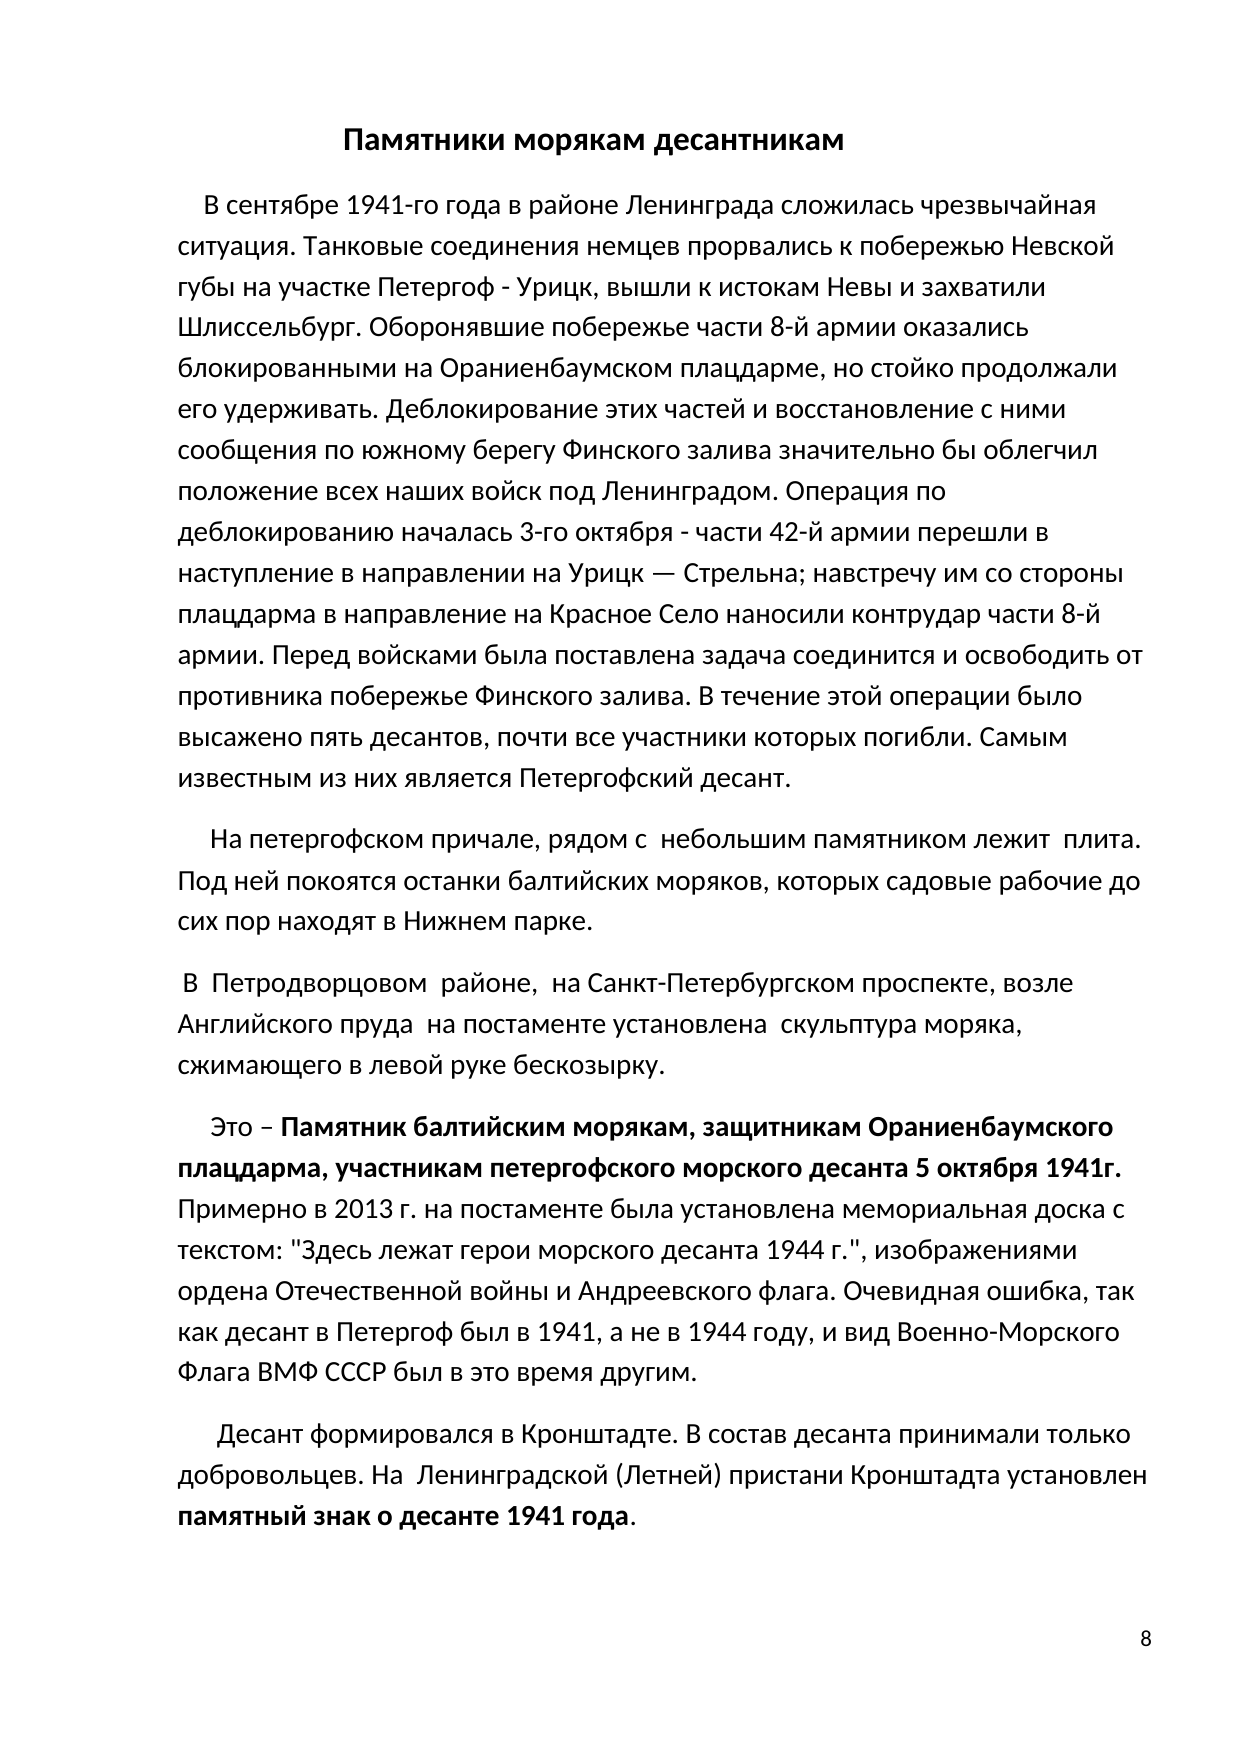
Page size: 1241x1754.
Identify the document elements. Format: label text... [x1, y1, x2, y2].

text Десант формировался в Кронштадте. В состав десанта принимали только добровольцев. На Ленинградской (Летней) пристани Кронштадта установлен памятный знак о десанте 1941 года. [177, 1415, 1152, 1533]
text Это – Памятник балтийским морякам, защитникам Ораниенбаумского плацдарма, участникам петергофского морского десанта 5 октября 1941г. Примерно в 2013 г. на постаменте была установлена мемориальная доска с текстом: "Здесь лежат герои морского десанта 1944 г.", изображениями ордена Отечественной войны и Андреевского флага. Очевидная ошибка, так как десант в Петергоф был в 1941, а не в 1944 году, и вид Военно-Морского Флага ВМФ СССР был в это время другим. [177, 1108, 1152, 1389]
text Памятники морякам десантникам [177, 118, 1152, 159]
text В сентябре 1941-го года в районе Ленинграда сложилась чрезвычайная ситуация. Танковые соединения немцев прорвались к побережью Невской губы на участке Петергоф - Урицк, вышли к истокам Невы и захватили Шлиссельбург. Оборонявшие побережье части 8-й армии оказались блокированными на Ораниенбаумском плацдарме, но стойко продолжали его удерживать. Деблокирование этих частей и восстановление с ними сообщения по южному берегу Финского залива значительно бы облегчил положение всех наших войск под Ленинградом. Операция по деблокированию началась 3-го октября - части 42-й армии перешли в наступление в направлении на Урицк — Стрельна; навстречу им со стороны плацдарма в направление на Красное Село наносили контрудар части 8-й армии. Перед войсками была поставлена задача соединится и освободить от противника побережье Финского залива. В течение этой операции было высажено пять десантов, почти все участники которых погибли. Самым известным из них является Петергофский десант. [177, 186, 1152, 794]
text На петергофском причале, рядом с небольшим памятником лежит плита. Под ней покоятся останки балтийских моряков, которых садовые рабочие до сих пор находят в Нижнем парке. [177, 821, 1152, 938]
text В Петродворцовом районе, на Санкт-Петербургском проспекте, возле Английского пруда на постаменте установлена скульптура моряка, сжимающего в левой руке бескозырку. [177, 964, 1152, 1082]
